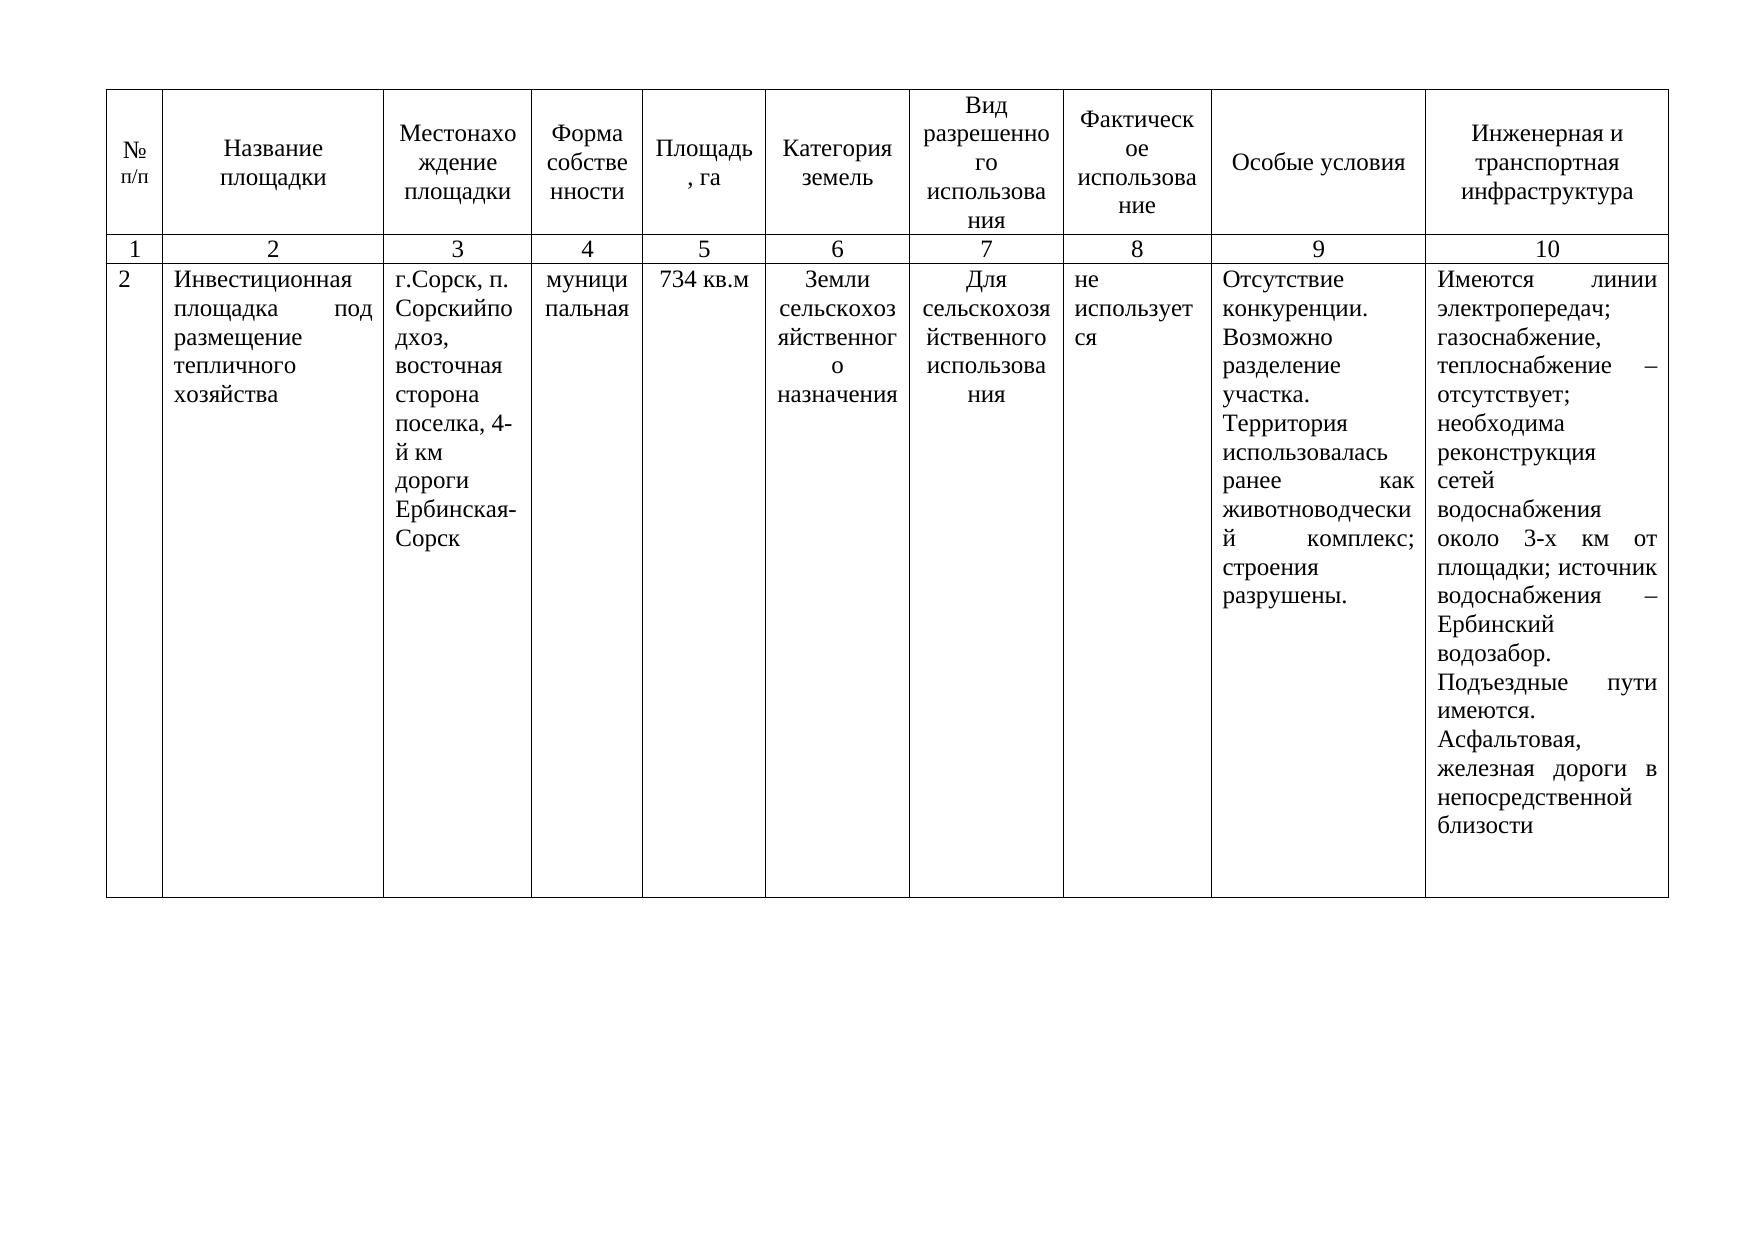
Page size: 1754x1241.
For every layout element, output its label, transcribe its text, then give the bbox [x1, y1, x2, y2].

table_header Местонахождение площадки [384, 90, 531, 233]
table_header Площадь, га [643, 90, 765, 233]
table_header № п/п [107, 90, 162, 233]
table_header Форма собственности [532, 90, 642, 233]
table_cell 9 [1212, 235, 1425, 263]
table_cell не используется [1064, 264, 1211, 897]
table_header Инженерная и транспортная инфраструктура [1426, 90, 1668, 233]
table_cell 2 [107, 264, 162, 897]
table_cell 2 [163, 235, 383, 263]
table_cell 5 [643, 235, 765, 263]
table_cell 7 [910, 235, 1063, 263]
table_cell 6 [766, 235, 909, 263]
table_cell Инвестиционная площадка под размещение тепличного хозяйства [163, 264, 383, 897]
table_cell 3 [384, 235, 531, 263]
table_cell 734 кв.м [643, 264, 765, 897]
table_header Фактическое использование [1064, 90, 1211, 233]
table_cell муниципальная [532, 264, 642, 897]
table_cell г.Сорск, п. Сорскийподхоз, восточная сторона поселка, 4-й км дороги Ербинская-Сорск [384, 264, 531, 897]
table_cell Для сельскохозяйственного использования [910, 264, 1063, 897]
table_cell 1 [107, 235, 162, 263]
table_cell Отсутствие конкуренции. Возможно разделение участка. Территория использовалась ранее как животноводческий комплекс; строения разрушены. [1212, 264, 1425, 897]
table_cell Имеются линии электропередач; газоснабжение, теплоснабжение – отсутствует; необходима реконструкция сетей водоснабжения около 3-х км от площадки; источник водоснабжения – Ербинский водозабор. Подъездные пути имеются. Асфальтовая, железная дороги в непосредственной близости [1426, 264, 1668, 897]
table_cell Земли сельскохозяйственного назначения [766, 264, 909, 897]
table_header Особые условия [1212, 90, 1425, 233]
table_header Название площадки [163, 90, 383, 233]
table_cell 10 [1426, 235, 1668, 263]
table_cell 4 [532, 235, 642, 263]
table_header Категория земель [766, 90, 909, 233]
table_cell 8 [1064, 235, 1211, 263]
table_header Вид разрешенного использования [910, 90, 1063, 233]
